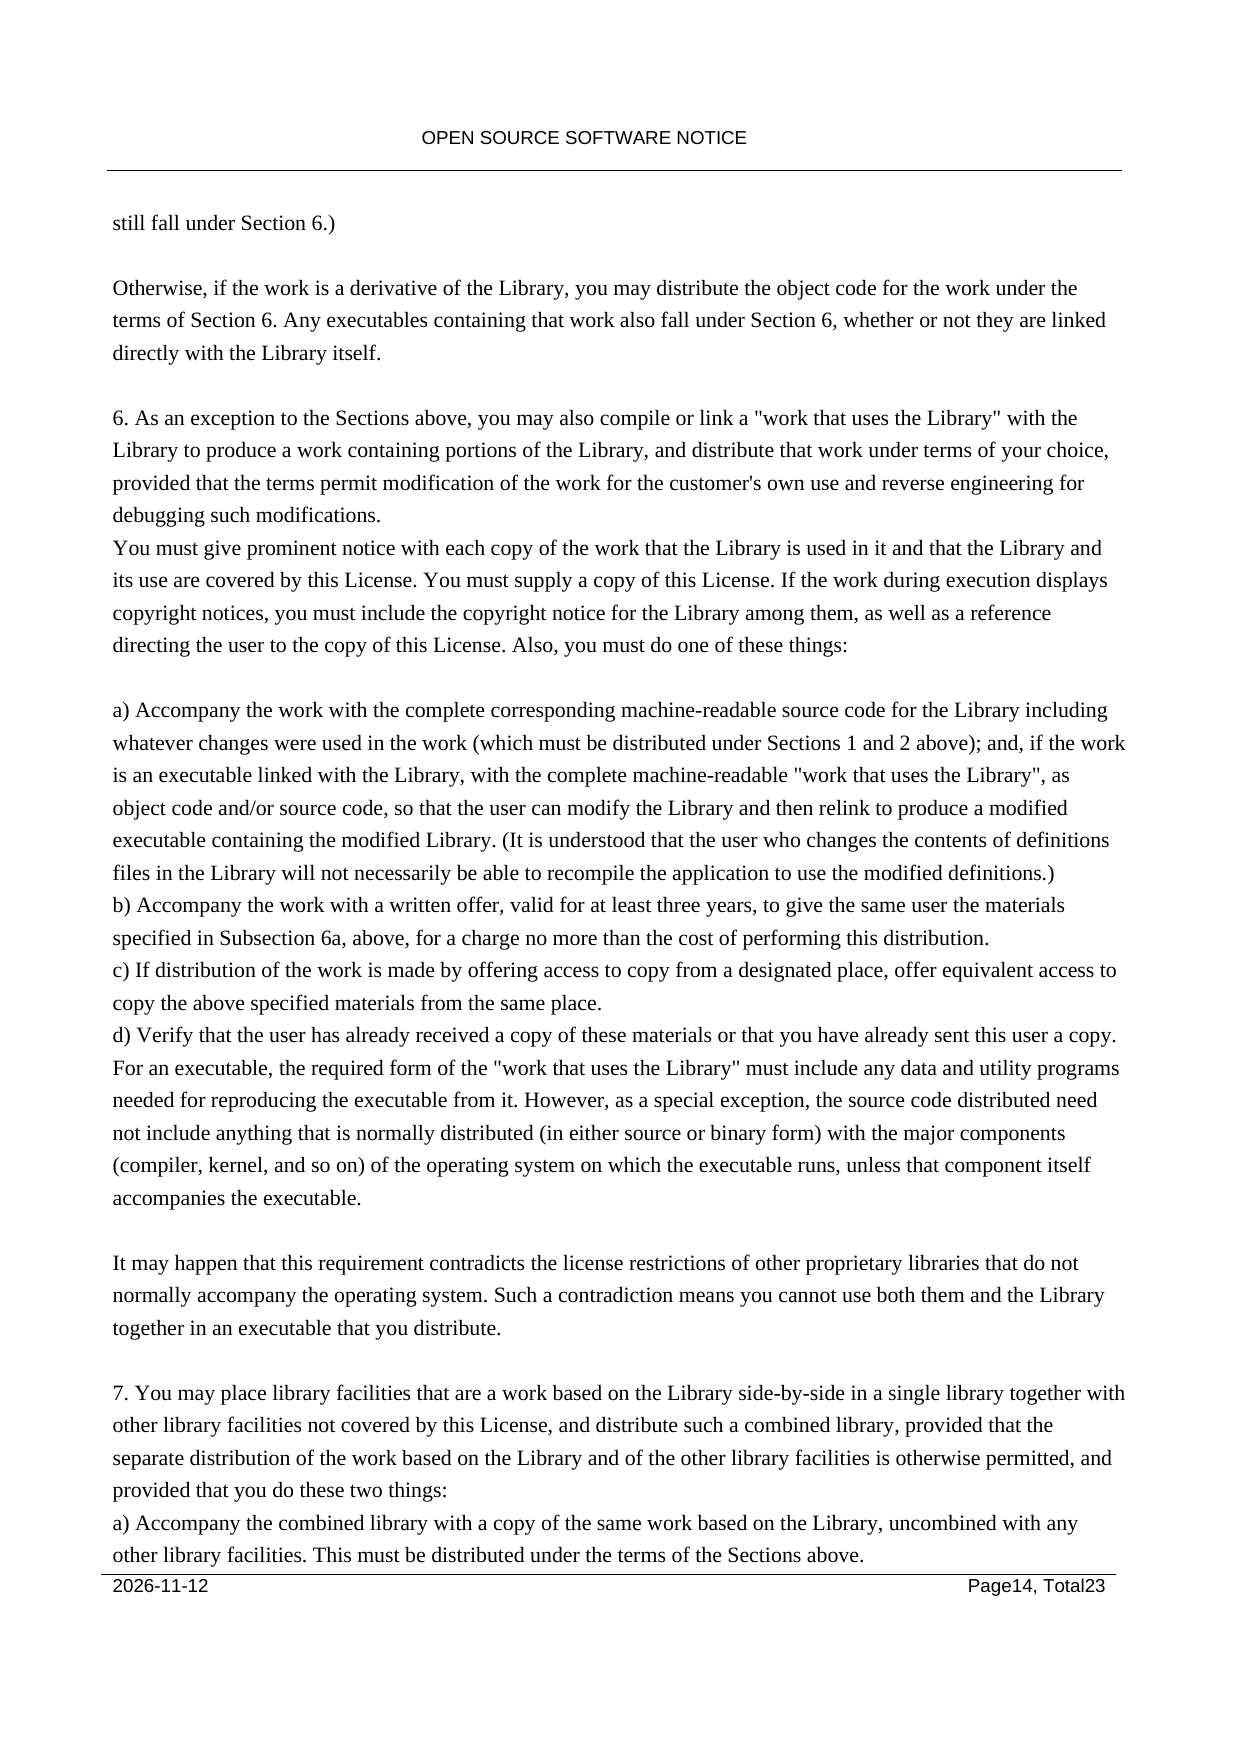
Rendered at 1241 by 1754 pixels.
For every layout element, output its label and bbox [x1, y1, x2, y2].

text [112, 206, 1128, 1571]
